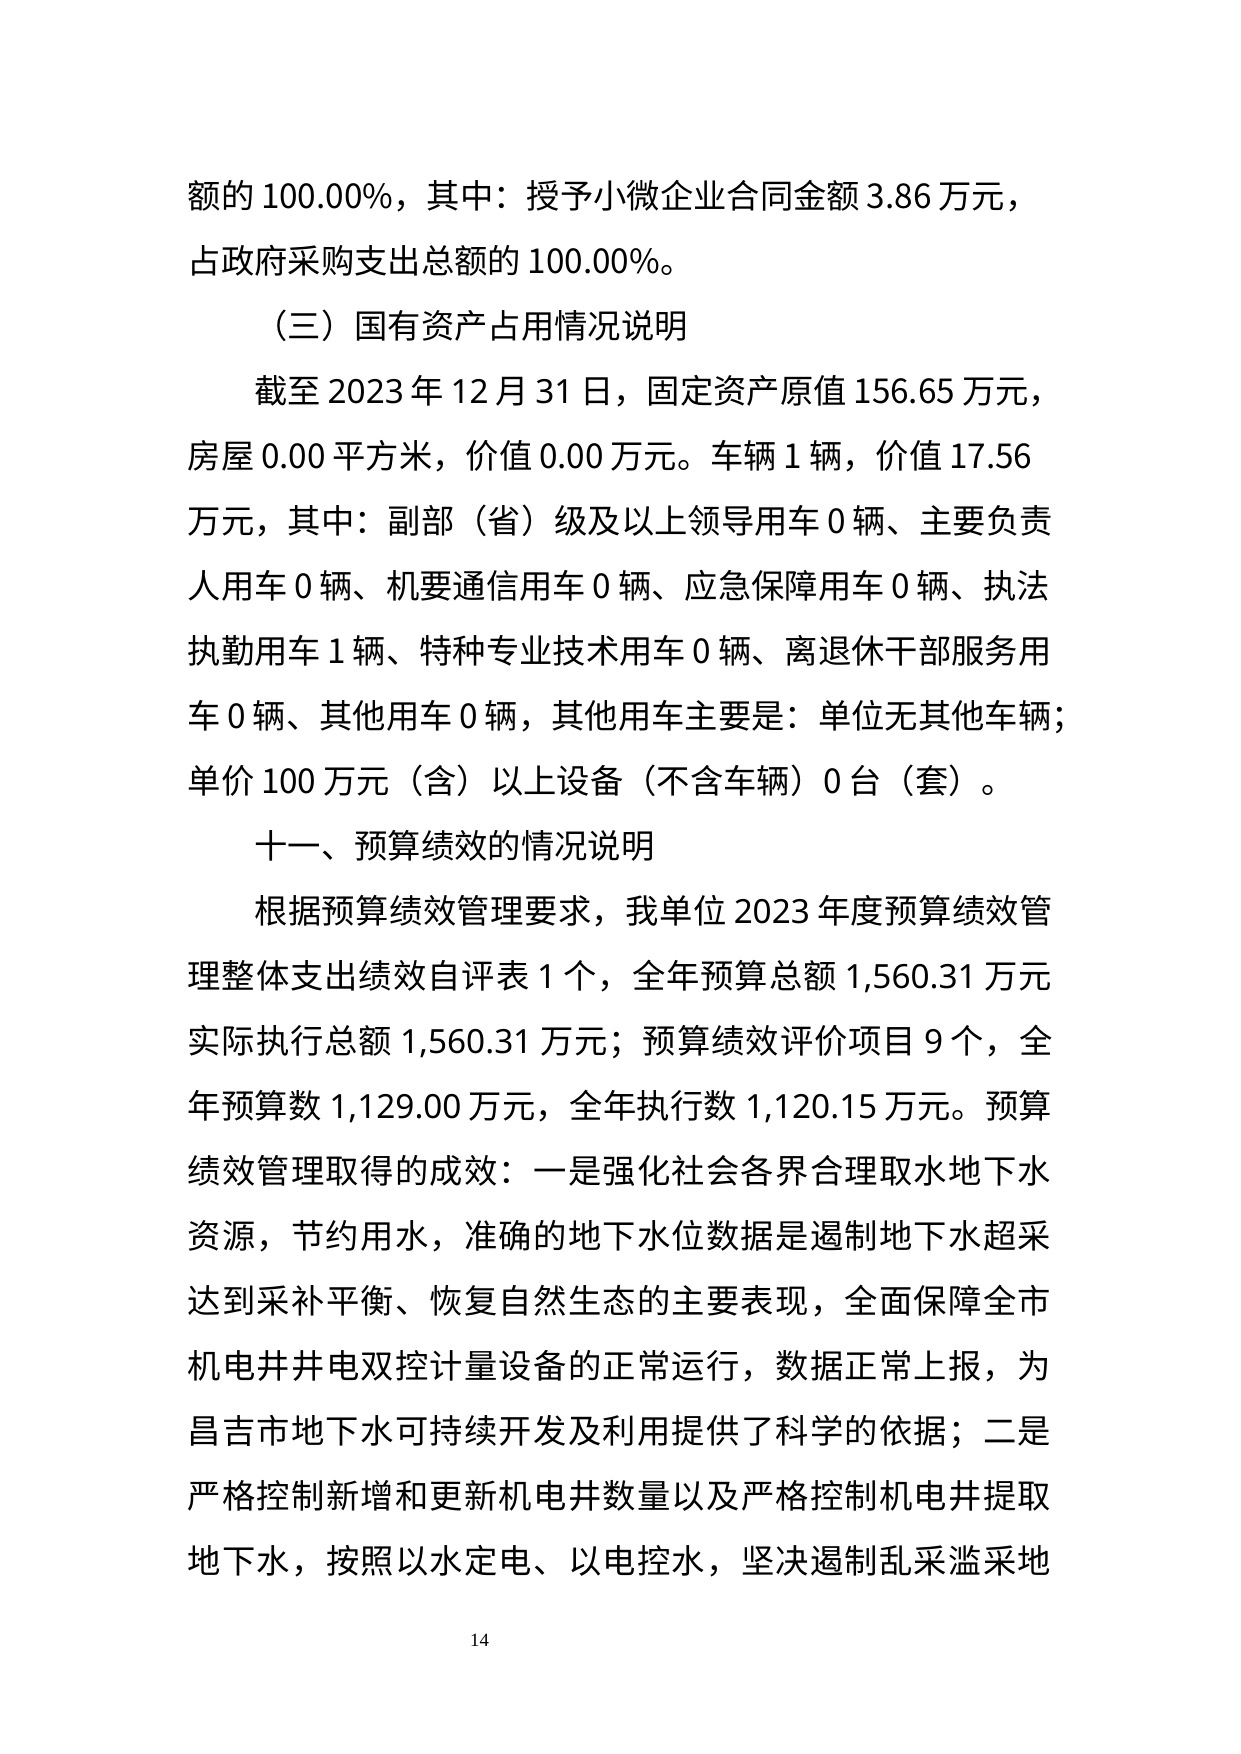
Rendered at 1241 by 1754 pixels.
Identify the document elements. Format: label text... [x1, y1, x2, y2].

text 十一、预算绩效的情况说明 [187, 812, 1053, 877]
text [187, 877, 1053, 1592]
text 截至2023年12月31日，固定资产原值156.65万元，房屋0.00平方米，价值0.00万元。车辆1辆，价值17.56万元，其中：副部（省）级及以上领导用车0辆、主要负责人用车0辆、机要通信用车0辆、应急保障用车0辆、执法执勤用车1辆、特种专业技术用车0辆、离退休干部服务用车0辆、其他用车0辆，其他用车主要是：单位无其他车辆；单价100万元（含）以上设备（不含车辆）0台（套）。 [187, 357, 1053, 812]
text （三）国有资产占用情况说明 [187, 292, 1053, 357]
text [187, 162, 1053, 292]
